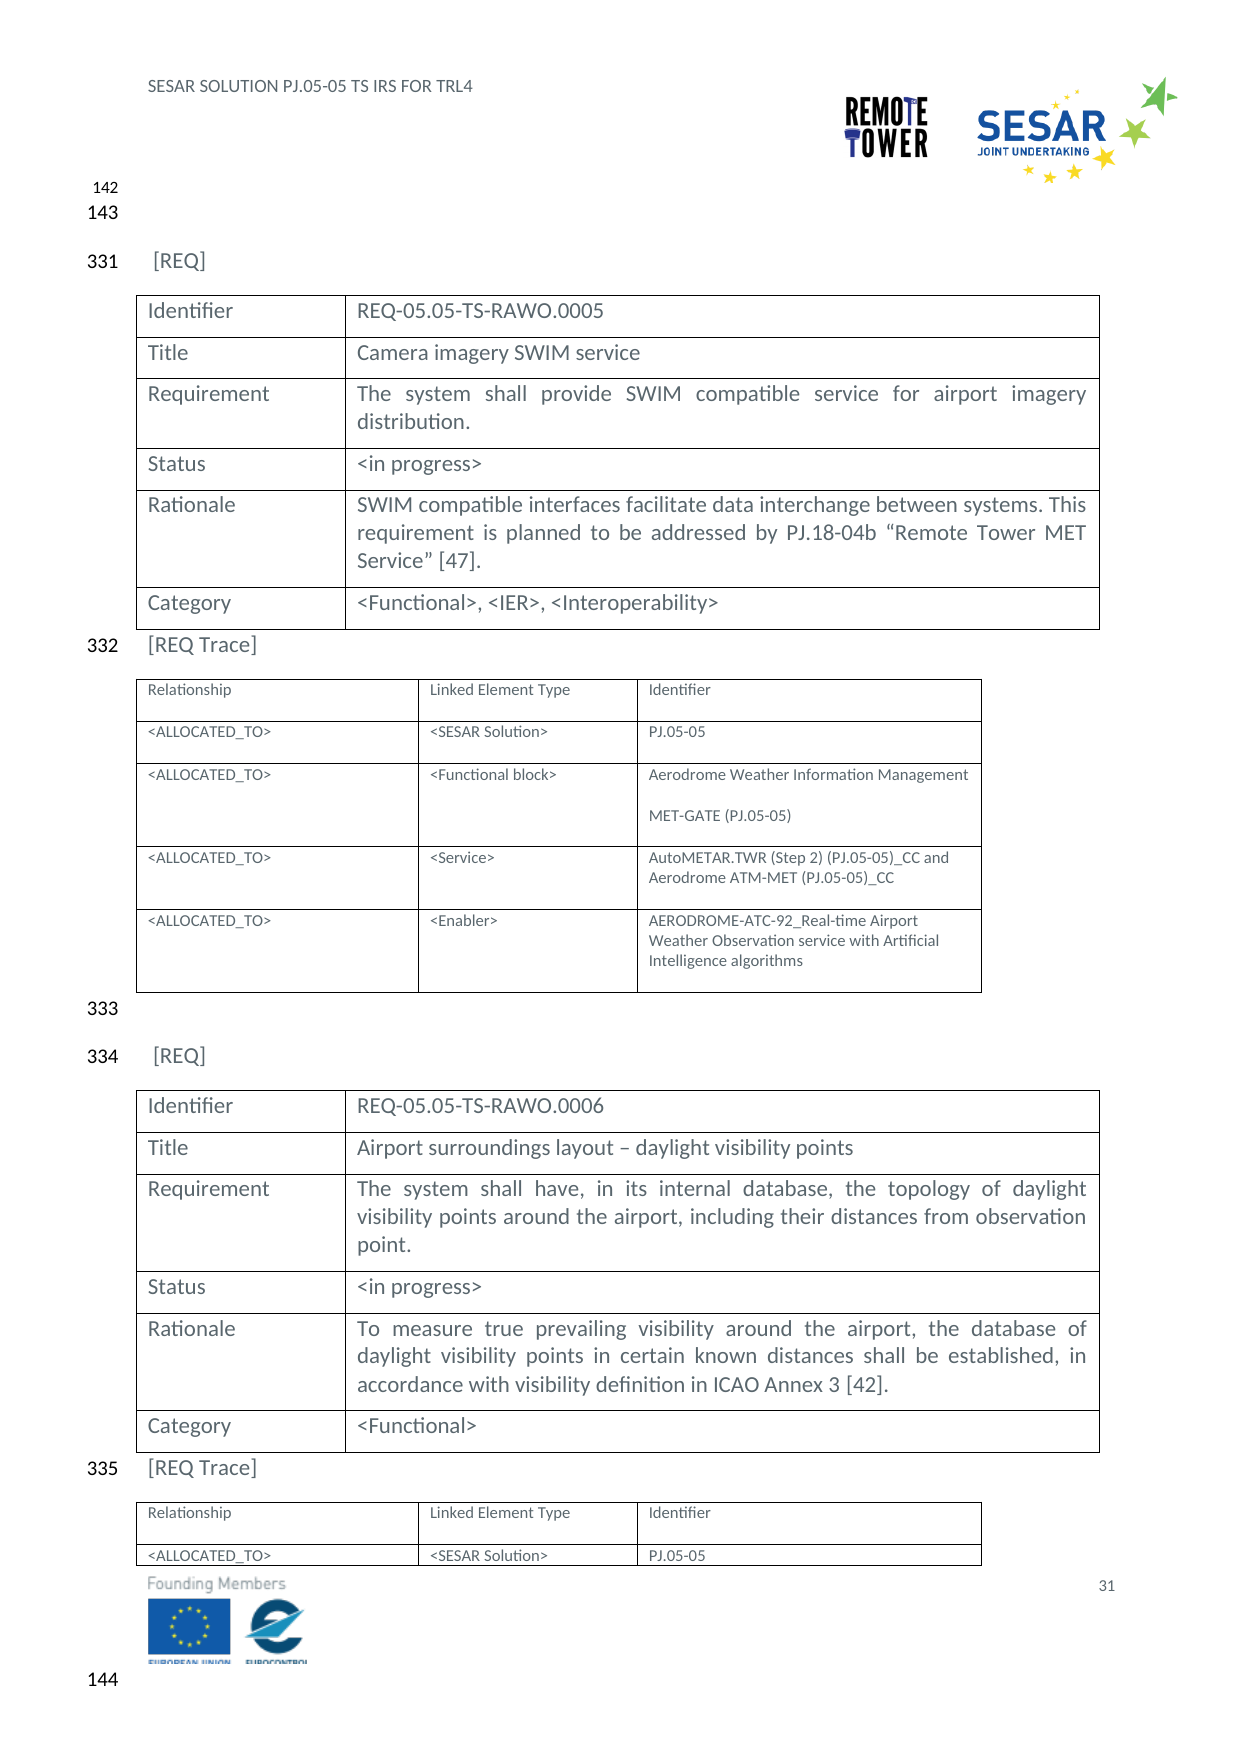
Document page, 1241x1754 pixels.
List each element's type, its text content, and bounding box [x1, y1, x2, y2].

table_cell Airport surroundings layout – daylight visibility points [346, 1133, 1099, 1173]
text [REQ Trace] [148, 630, 1092, 658]
table_cell <ALLOCATED_TO> [137, 910, 418, 992]
table_header Identifier [137, 296, 345, 337]
text [REQ Trace] [148, 1453, 1092, 1481]
table_cell The system shall provide SWIM compatible service for airport imagery distribution. [346, 379, 1099, 448]
text [REQ] [148, 1041, 1092, 1069]
table_header Linked Element Type [419, 680, 637, 721]
table_cell Camera imagery SWIM service [346, 338, 1099, 378]
table_header Relationship [137, 1503, 418, 1544]
table_cell Category [137, 588, 345, 629]
table_cell <Functional> [346, 1411, 1099, 1452]
table_cell AutoMETAR.TWR (Step 2) (PJ.05-05)_CC and Aerodrome ATM-MET (PJ.05-05)_CC [638, 847, 981, 909]
table_cell <SESAR Solution> [419, 722, 637, 763]
table_cell Aerodrome Weather Information Management MET-GATE (PJ.05-05) [638, 764, 981, 846]
table_header Identifier [137, 1091, 345, 1132]
table_cell To measure true prevailing visibility around the airport, the database of daylight visibility points in certain known distances shall be established, in accordance with visibility definition in ICAO Annex 3 [42]. [346, 1314, 1099, 1410]
table_header Relationship [137, 680, 418, 721]
table_cell Title [137, 338, 345, 378]
table_cell <in progress> [346, 1272, 1099, 1313]
table_cell Category [137, 1411, 345, 1452]
table_cell <ALLOCATED_TO> [137, 1545, 418, 1565]
table_cell Status [137, 1272, 345, 1313]
table_cell Requirement [137, 379, 345, 448]
table_header REQ-05.05-TS-RAWO.0006 [346, 1091, 1099, 1132]
table_header Identifier [638, 680, 981, 721]
table_cell <Functional block> [419, 764, 637, 846]
table_cell Requirement [137, 1175, 345, 1271]
table_cell Rationale [137, 1314, 345, 1410]
table_cell SWIM compatible interfaces facilitate data interchange between systems. This requirement is planned to be addressed by PJ.18-04b “Remote Tower MET Service” [47]. [346, 491, 1099, 587]
table_cell AERODROME-ATC-92_Real-time Airport Weather Observation service with Artificial Intelligence algorithms [638, 910, 981, 992]
table_header Identifier [638, 1503, 981, 1544]
table_cell The system shall have, in its internal database, the topology of daylight visibility points around the airport, including their distances from observation point. [346, 1175, 1099, 1271]
table_cell <Enabler> [419, 910, 637, 992]
table_cell <in progress> [346, 449, 1099, 489]
table_cell Rationale [137, 491, 345, 587]
picture [843, 95, 929, 158]
table_cell Title [137, 1133, 345, 1173]
table_header Linked Element Type [419, 1503, 637, 1544]
table_cell Status [137, 449, 345, 489]
table_cell <Functional>, <IER>, <Interoperability> [346, 588, 1099, 629]
table_cell <Service> [419, 847, 637, 909]
table_cell <ALLOCATED_TO> [137, 764, 418, 846]
table_cell PJ.05-05 [638, 1545, 981, 1565]
table_cell <ALLOCATED_TO> [137, 847, 418, 909]
table_cell <ALLOCATED_TO> [137, 722, 418, 763]
table_cell PJ.05-05 [638, 722, 981, 763]
table_header REQ-05.05-TS-RAWO.0005 [346, 296, 1099, 337]
table_cell <SESAR Solution> [419, 1545, 637, 1565]
text [REQ] [148, 246, 1092, 274]
